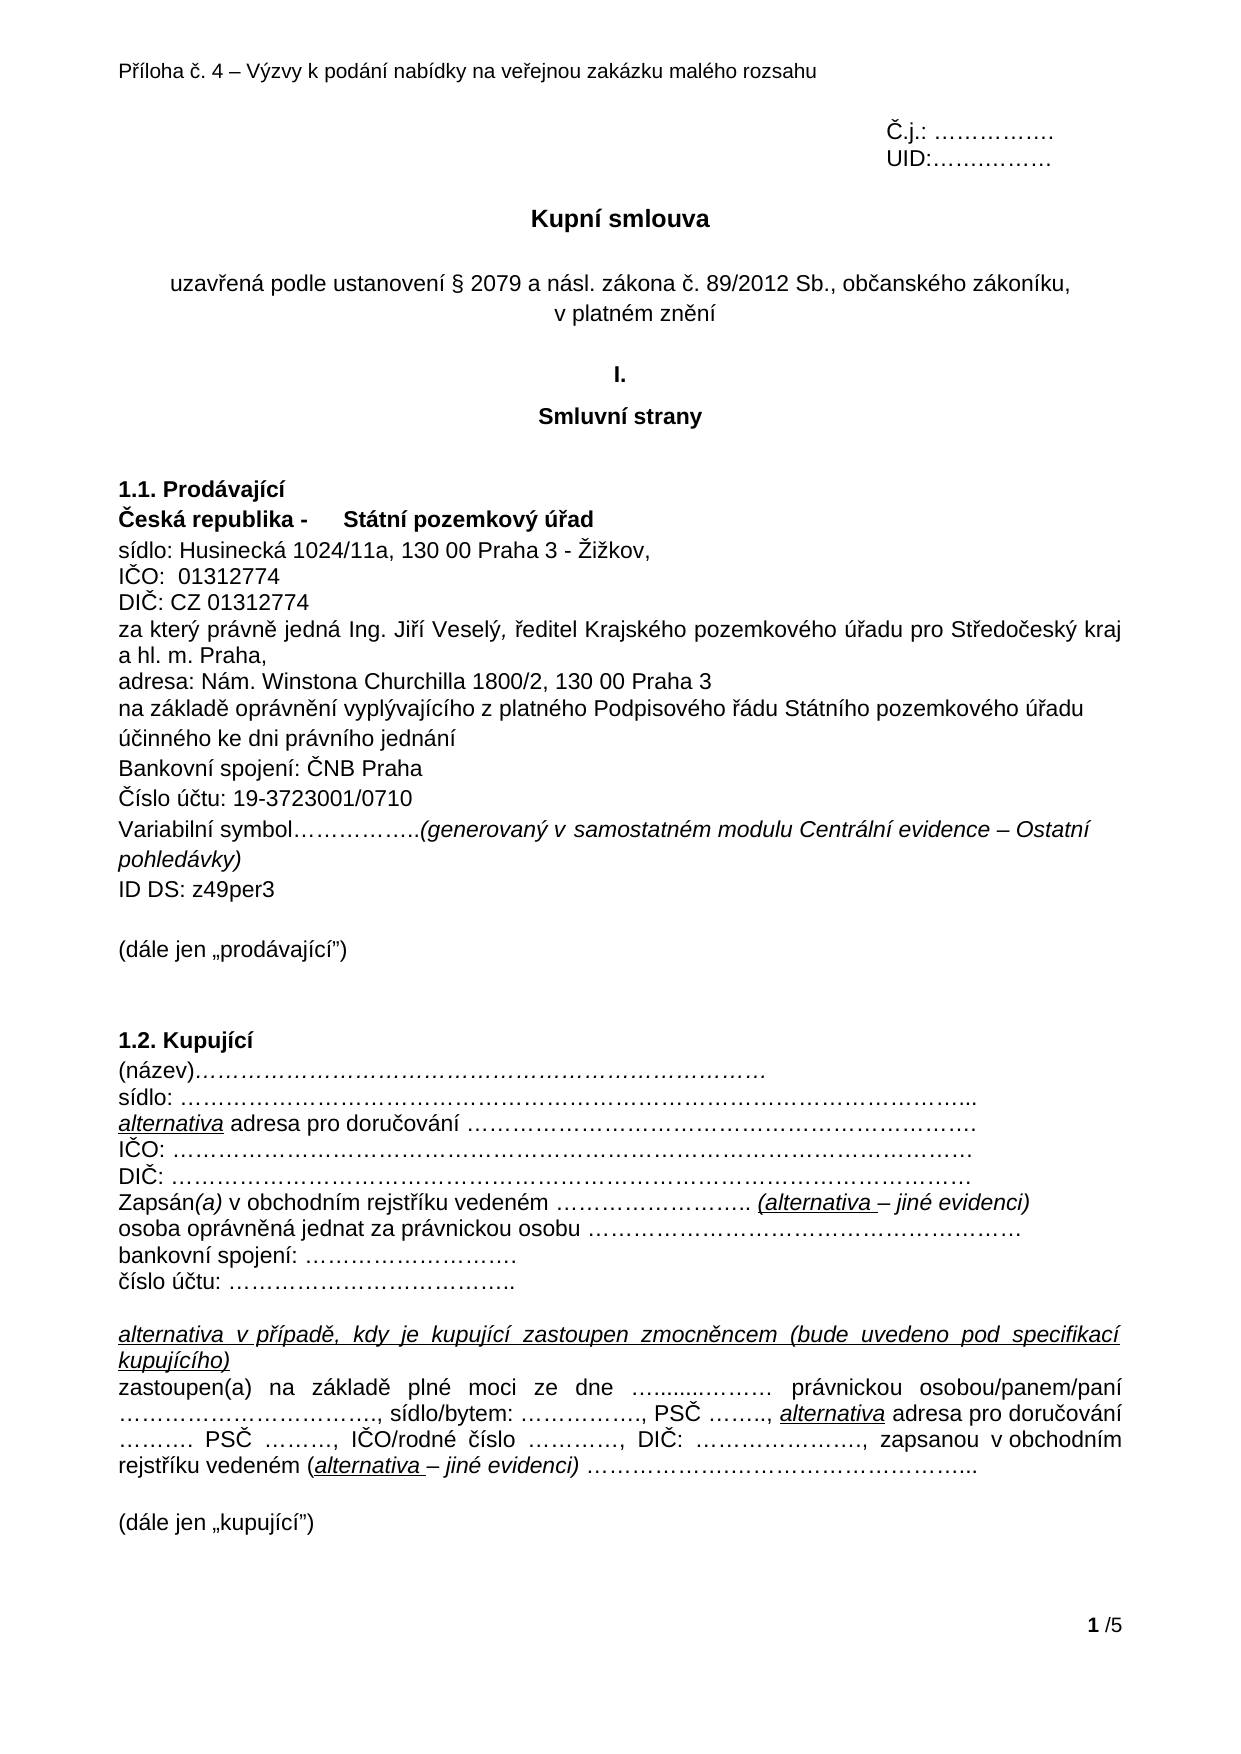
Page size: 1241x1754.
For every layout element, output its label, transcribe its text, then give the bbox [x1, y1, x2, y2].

text bankovní spojení: ………………………. [118, 1242, 1122, 1268]
text zastoupen(a) na základě plné moci ze dne …........……… právnickou osobou/panem/paní ……………………………., sídlo/bytem: ……………., PSČ …….., alternativa adresa pro doručování ………. PSČ ………, IČO/rodné číslo …………, DIČ: …………………., zapsanou v obchodním rejstříku vedeném (alternativa – jiné evidenci) ……………….…………………………... [118, 1373, 1122, 1479]
text alternativa v případě, kdy je kupující zastoupen zmocněncem (bude uvedeno pod specifikací kupujícího) [118, 1321, 1122, 1373]
text (dále jen „kupující”) [118, 1509, 1122, 1535]
text IČO: …………………………………………………………………………………………… [118, 1136, 1122, 1163]
text (název)………………………………………………………………… [118, 1057, 1122, 1083]
text (dále jen „prodávající”) [118, 936, 1122, 963]
text adresa: Nám. Winstona Churchilla 1800/2, 130 00 Praha 3 [118, 668, 1122, 695]
text 1.1. Prodávající [118, 446, 1122, 502]
text Bankovní spojení: ČNB Praha [118, 755, 1122, 781]
text Smluvní strany [118, 403, 1122, 429]
text ID DS: z49per3 [118, 876, 1122, 902]
text DIČ: CZ [118, 589, 1122, 616]
text IČO: 01312774 [118, 563, 1122, 589]
text uzavřená podle ustanovení § násl. zákona č. 89/2012 Sb., občanského zákoníku, v platném znění [118, 270, 1122, 326]
text Česká republika - Státní pozemkový úřad [118, 506, 1122, 533]
text UID:…….……… [118, 144, 1122, 171]
text Variabilní symbol……………..(generovaný v samostatném modulu Centrální evidence – Ostatní pohledávky) [118, 816, 1122, 872]
text I. [118, 361, 1122, 387]
text Zapsán(a) v obchodním rejstříku vedeném …………………….. (alternativa – jiné evidenci) [118, 1189, 1122, 1215]
text 1.2. Kupující [118, 1027, 1122, 1053]
text na základě oprávnění vyplývajícího z platného Podpisového řádu Státního pozemkového úřadu účinného ke dni právního jednání [118, 695, 1122, 751]
text číslo účtu: ……………………………….. [118, 1268, 1122, 1294]
text Kupní smlouva [118, 204, 1122, 233]
text DIČ: …………………………………………………………………………………………… [118, 1163, 1122, 1189]
text Č.j.: ……………. [118, 118, 1122, 144]
text za který právně jedná Ing. Jiří Veselý, ředitel Krajského pozemkového úřadu pro Středočeský kraj a hl. m. Praha, [118, 616, 1122, 668]
text sídlo: …………………………………………………………………………………………... [118, 1083, 1122, 1110]
text sídlo: Husinecká 1024/11a, 130 00 Praha 3 - Žižkov, [118, 537, 1122, 563]
text alternativa adresa pro doručování …………………………………………………………. [118, 1110, 1122, 1136]
text Číslo účtu: 19-3723001/0710 [118, 785, 1122, 812]
text osoba oprávněná jednat za právnickou osobu ………………………………………………… [118, 1215, 1122, 1242]
